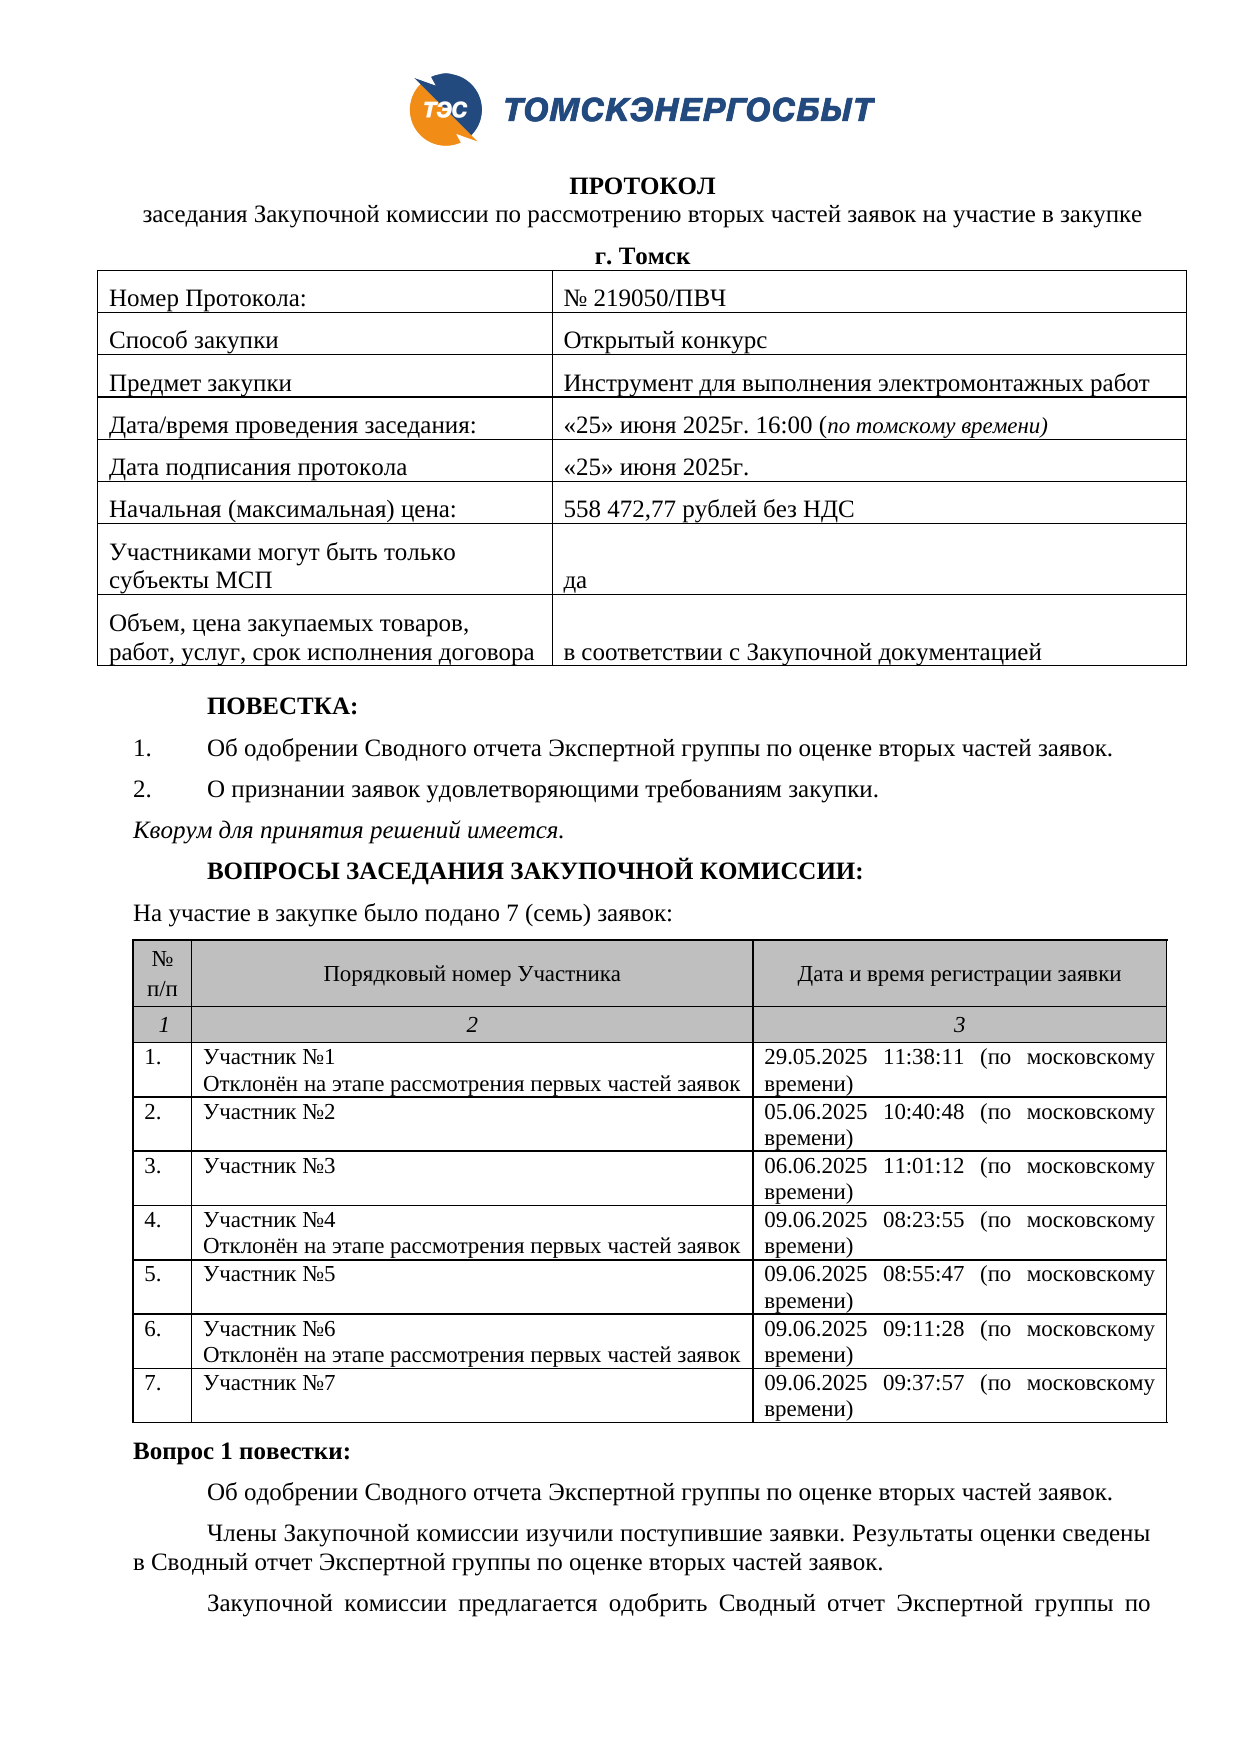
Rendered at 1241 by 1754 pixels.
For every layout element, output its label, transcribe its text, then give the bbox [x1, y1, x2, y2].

table_cell Участник №2 [192, 1098, 752, 1150]
table_cell Предмет закупки [98, 355, 552, 396]
table_cell Инструмент для выполнения электромонтажных работ [553, 355, 1186, 396]
text ПРОТОКОЛ [133, 171, 1152, 199]
picture [409, 73, 875, 146]
table_cell Участник №5 [192, 1261, 752, 1313]
table_cell да [553, 524, 1186, 594]
text Члены Закупочной комиссии изучили поступившие заявки. Результаты оценки сведены в Сводный отчет Экспертной группы по оценке вторых частей заявок. [133, 1518, 1152, 1576]
table_cell Участник №3 [192, 1152, 752, 1205]
table_cell 05.06.2025 10:40:48 (по московскому времени) [754, 1098, 1166, 1150]
table_cell Объем, цена закупаемых товаров, работ, услуг, срок исполнения договора [98, 595, 552, 665]
table_cell в соответствии с Закупочной документацией [553, 595, 1186, 665]
table_cell Участник №7 [192, 1369, 752, 1422]
table_header Номер Протокола: [98, 271, 552, 312]
table_cell Открытый конкурс [553, 313, 1186, 354]
text ВОПРОСЫ ЗАСЕДАНИЯ ЗАКУПОЧНОЙ КОМИССИИ: [133, 856, 1152, 885]
table_cell 09.06.2025 08:23:55 (по московскому времени) [754, 1206, 1166, 1259]
table_cell 09.06.2025 08:55:47 (по московскому времени) [754, 1261, 1166, 1313]
text Об одобрении Сводного отчета Экспертной группы по оценке вторых частей заявок. [133, 1477, 1152, 1506]
table_cell Участниками могут быть только субъекты МСП [98, 524, 552, 594]
text г. Томск [133, 241, 1152, 269]
table_cell Участник №1 Отклонён на этапе рассмотрения первых частей заявок [192, 1043, 752, 1096]
text Вопрос 1 повестки: [133, 1436, 1152, 1464]
text заседания Закупочной комиссии по рассмотрению вторых частей заявок на участие в закупке [133, 199, 1152, 228]
table_cell 1 [134, 1007, 191, 1042]
table_cell 2 [192, 1007, 752, 1042]
table_cell Дата/время проведения заседания: [98, 398, 552, 439]
table_cell «25» июня 2025г. [553, 440, 1186, 481]
table_cell [134, 1152, 191, 1205]
table_cell Дата подписания протокола [98, 440, 552, 481]
table_cell Способ закупки [98, 313, 552, 354]
table_cell 09.06.2025 09:37:57 (по московскому времени) [754, 1369, 1166, 1422]
table_header Дата и время регистрации заявки [754, 941, 1166, 1006]
list О признании заявок удовлетворяющими требованиям закупки. [133, 774, 1152, 803]
table_cell Участник №6 Отклонён на этапе рассмотрения первых частей заявок [192, 1315, 752, 1367]
table_header № 219050/ПВЧ [553, 271, 1186, 312]
table_header Порядковый номер Участника [192, 941, 752, 1006]
table_header № п/п [134, 941, 191, 1006]
table_cell 29.05.2025 11:38:11 (по московскому времени) [754, 1043, 1166, 1096]
text ПОВЕСТКА: [133, 691, 1152, 720]
list Об одобрении Сводного отчета Экспертной группы по оценке вторых частей заявок. [133, 733, 1152, 761]
table_cell «25» июня 2025г. 16:00 (по томскому времени) [553, 398, 1186, 439]
table_cell Участник №4 Отклонён на этапе рассмотрения первых частей заявок [192, 1206, 752, 1259]
table_cell [134, 1369, 191, 1422]
text На участие в закупке было подано 7 (семь) заявок: [133, 898, 1152, 926]
table_cell Начальная (максимальная) цена: [98, 482, 552, 523]
table_cell [134, 1206, 191, 1259]
table_cell [134, 1043, 191, 1096]
text Кворум для принятия решений имеется. [133, 815, 1152, 844]
table_cell 3 [754, 1007, 1166, 1042]
table_cell 06.06.2025 11:01:12 (по московскому времени) [754, 1152, 1166, 1205]
table_cell [134, 1098, 191, 1150]
table_cell 09.06.2025 09:11:28 (по московскому времени) [754, 1315, 1166, 1367]
table_cell [134, 1261, 191, 1313]
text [133, 1588, 1152, 1617]
table_cell [134, 1315, 191, 1367]
table_cell 558 472,77 рублей без НДС [553, 482, 1186, 523]
